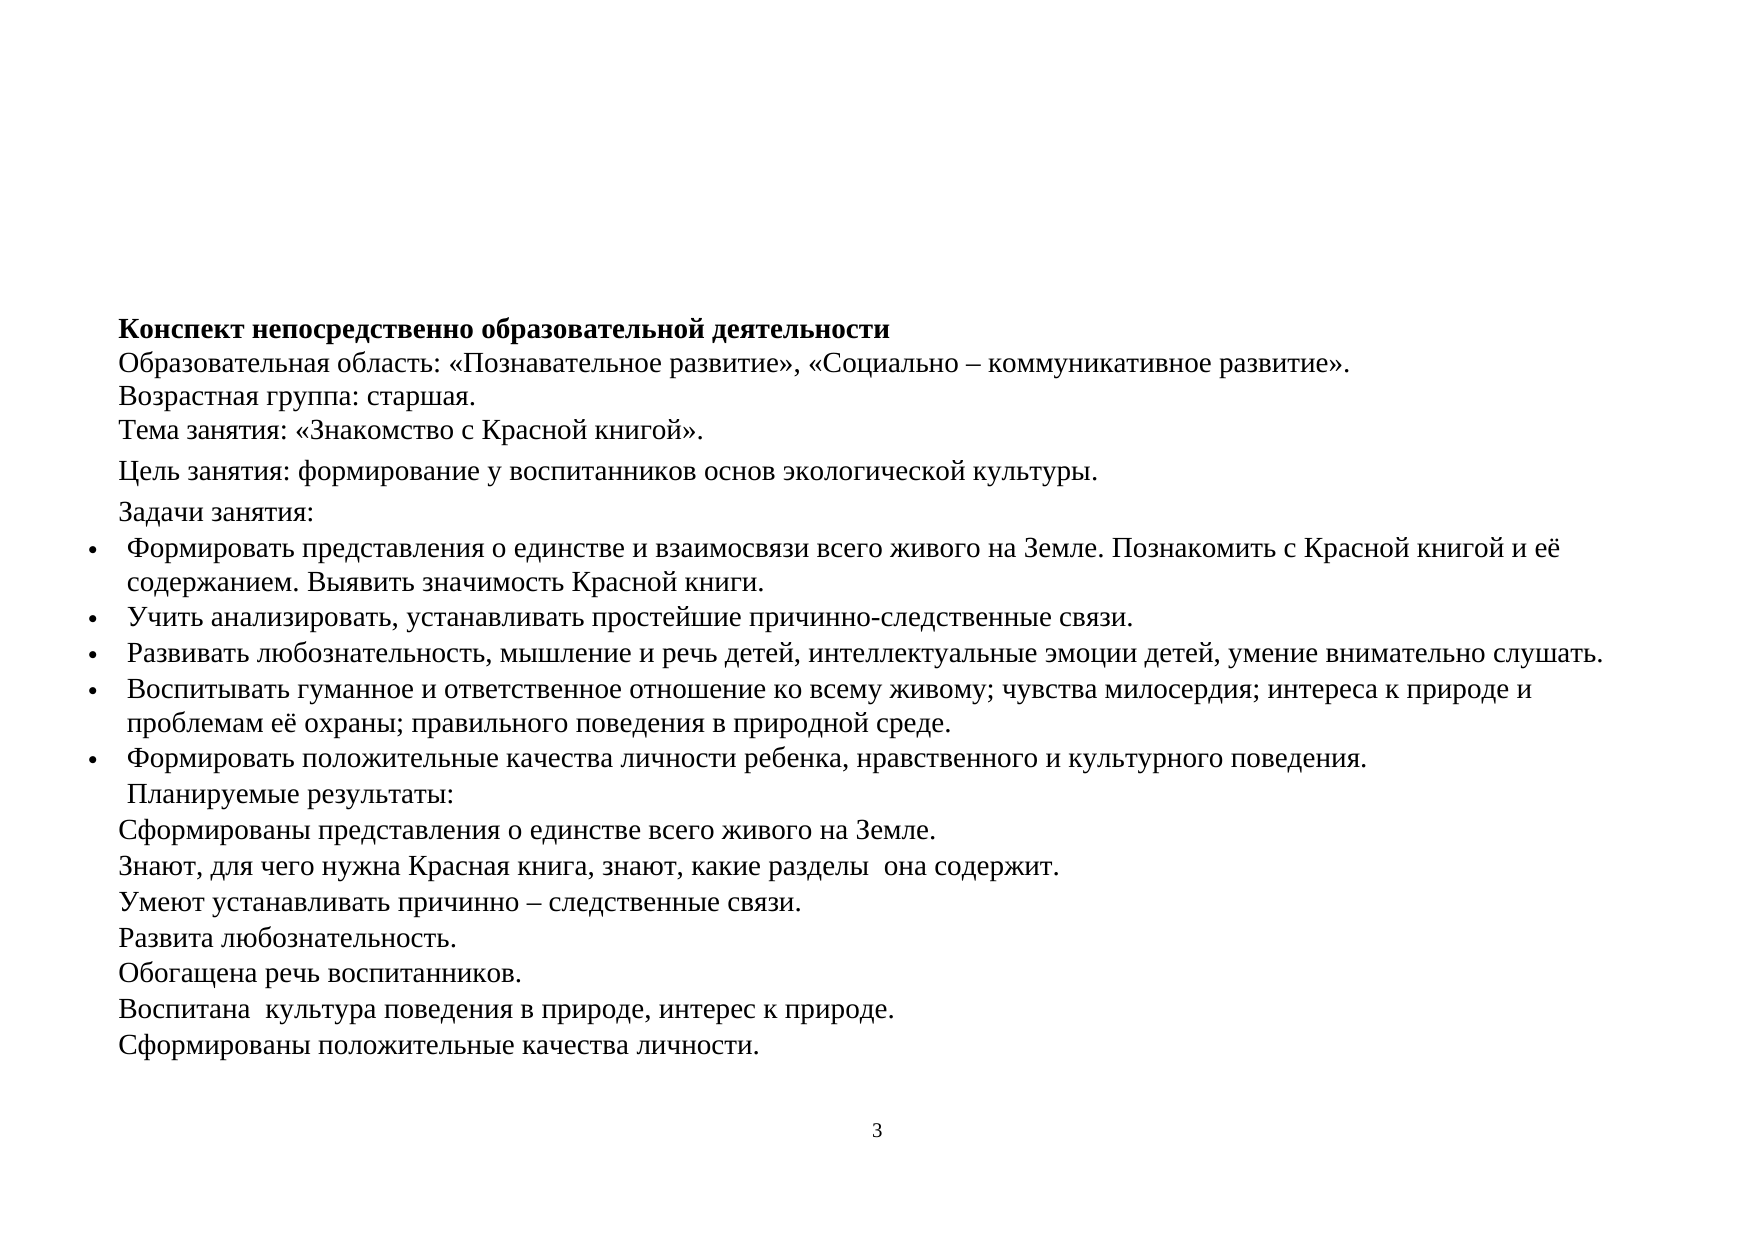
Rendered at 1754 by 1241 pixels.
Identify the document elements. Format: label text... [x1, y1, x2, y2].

text Задачи занятия: [118, 494, 1636, 528]
text Образовательная область: «Познавательное развитие», «Социально – коммуникативное развитие». [118, 345, 1636, 378]
text Тема занятия: «Знакомство с Красной книгой». [118, 412, 1636, 446]
text Умеют устанавливать причинно – следственные связи. [118, 884, 1636, 917]
list Учить анализировать, устанавливать простейшие причинно-следственные связи. [89, 599, 1636, 633]
text Знают, для чего нужна Красная книга, знают, какие разделы она содержит. [118, 848, 1636, 882]
text Воспитана культура поведения в природе, интерес к природе. [118, 991, 1636, 1025]
list Развивать любознательность, мышление и речь детей, интеллектуальные эмоции детей, умение внимательно слушать. [89, 635, 1636, 669]
text Развита любознательность. [118, 920, 1636, 953]
list Формировать положительные качества личности ребенка, нравственного и культурного поведения. [89, 741, 1636, 774]
text Сформированы положительные качества личности. [118, 1027, 1636, 1061]
text Планируемые результаты: [127, 776, 1636, 810]
list Воспитывать гуманное и ответственное отношение ко всему живому; чувства милосердия; интереса к природе и проблемам её охраны; правильного поведения в природной среде. [89, 671, 1636, 738]
list Формировать представления о единстве и взаимосвязи всего живого на Земле. Познакомить с Красной книгой и её содержанием. Выявить значимость Красной книги. [89, 530, 1636, 597]
text Обогащена речь воспитанников. [118, 956, 1636, 989]
text Возрастная группа: старшая. [118, 378, 1636, 412]
text Цель занятия: формирование у воспитанников основ экологической культуры. [118, 453, 1636, 487]
text Конспект непосредственно образовательной деятельности [118, 311, 1636, 345]
text Сформированы представления о единстве всего живого на Земле. [118, 812, 1636, 846]
